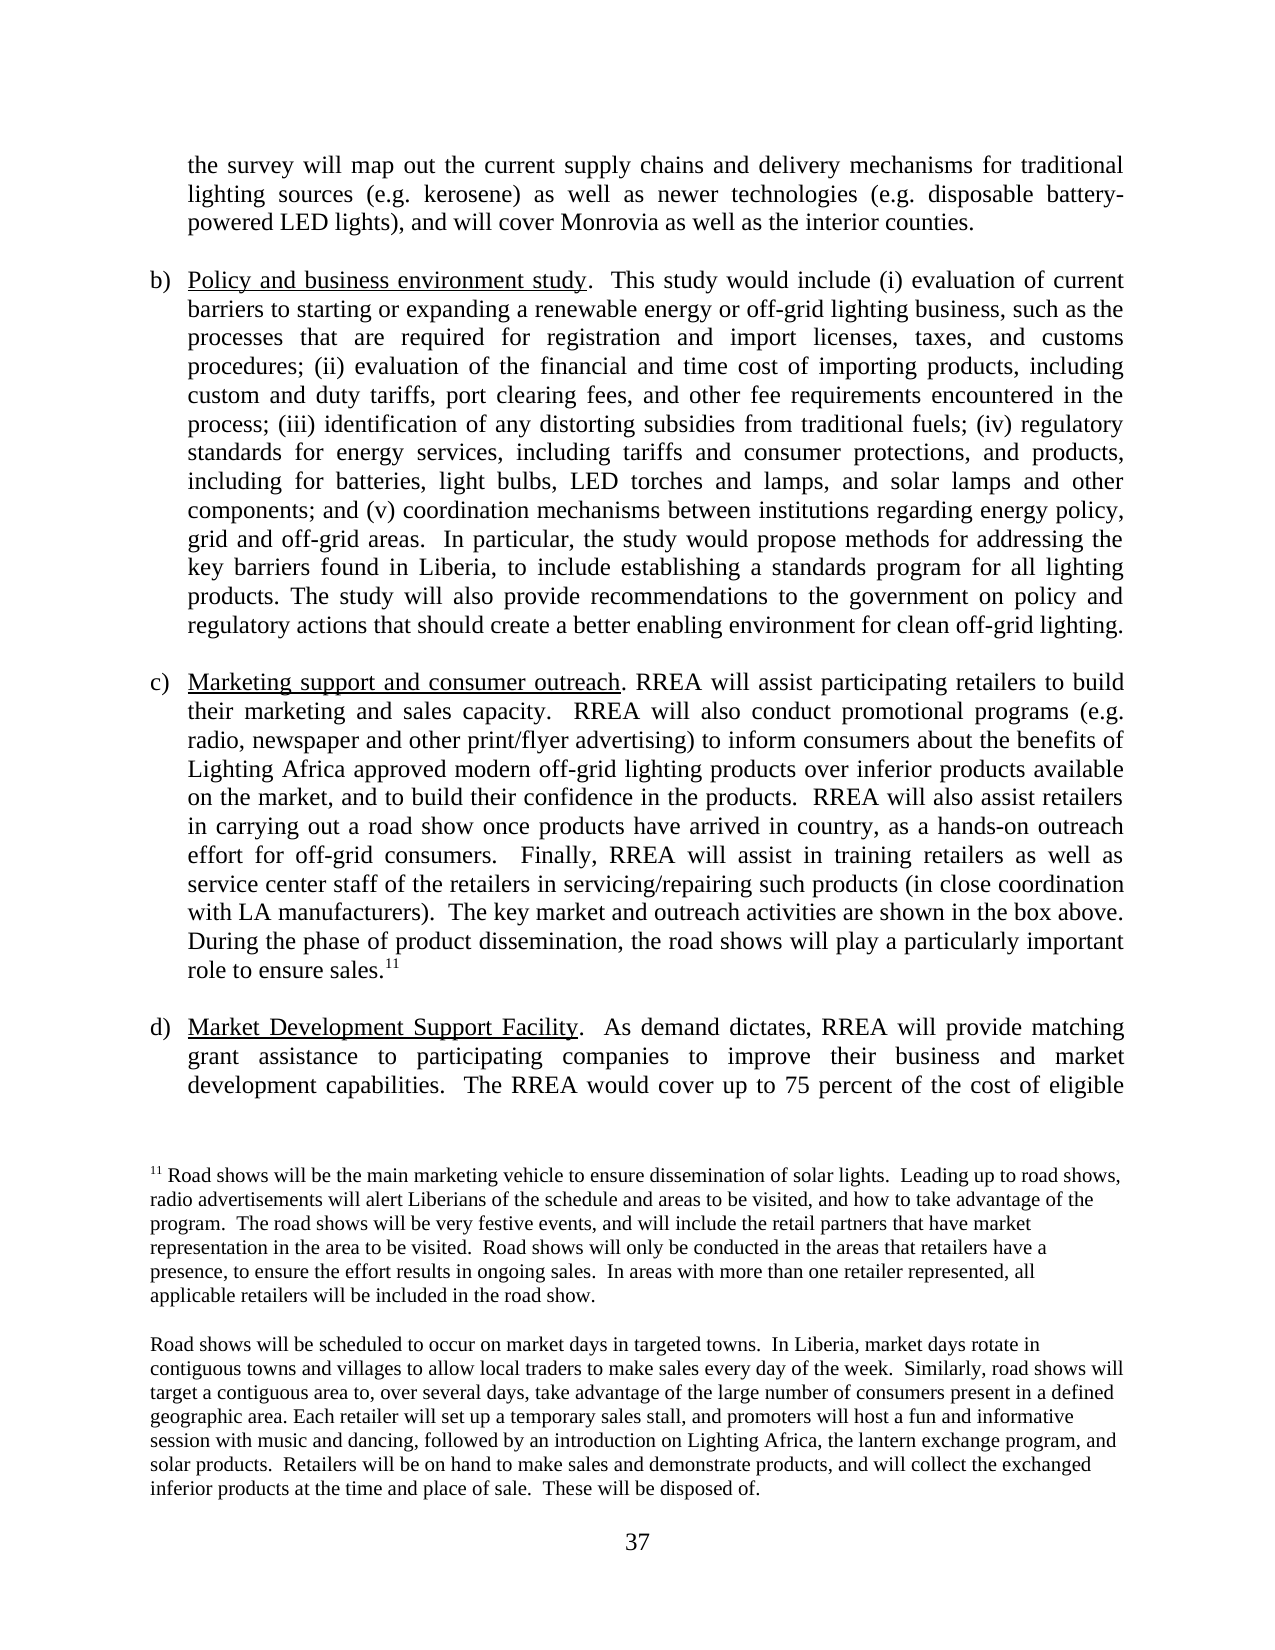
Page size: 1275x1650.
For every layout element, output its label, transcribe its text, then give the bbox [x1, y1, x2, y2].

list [150, 150, 1125, 236]
list Policy and business environment study. This study would include (i) evaluation of current barriers to starting or expanding a renewable energy or off-grid lighting business, such as the processes that are required for registration and import licenses, taxes, and customs procedures; (ii) evaluation of the financial and time cost of importing products, including custom and duty tariffs, port clearing fees, and other fee requirements encountered in the process; (iii) identification of any distorting subsidies from traditional fuels; (iv) regulatory standards for energy services, including tariffs and consumer protections, and products, including for batteries, light bulbs, LED torches and lamps, and solar lamps and other components; and (v) coordination mechanisms between institutions regarding energy policy, grid and off-grid areas. In particular, the study would propose methods for addressing the key barriers found in Liberia, to include establishing a standards program for all lighting products. The study will also provide recommendations to the government on policy and regulatory actions that should create a better enabling environment for clean off-grid lighting. [150, 265, 1125, 639]
list Market Development Support Facility. As demand dictates, RREA will provide matching grant assistance to participating companies to improve their business and market development capabilities. The RREA would cover up to 75 percent of the cost of eligible services (cost-share not to exceed US$37,500). Eligible services/expenditures would include: [150, 1012, 1125, 1099]
list Marketing support and consumer outreach. RREA will assist participating retailers to build their marketing and sales capacity. RREA will also conduct promotional programs (e.g. radio, newspaper and other print/flyer advertising) to inform consumers about the benefits of Lighting Africa approved modern off-grid lighting products over inferior products available on the market, and to build their confidence in the products. RREA will also assist retailers in carrying out a road show once products have arrived in country, as a hands-on outreach effort for off-grid consumers. Finally, RREA will assist in training retailers as well as service center staff of the retailers in servicing/repairing such products (in close coordination with LA manufacturers). The key market and outreach activities are shown in the box above. During the phase of product dissemination, the road shows will play a particularly important role to ensure sales. [150, 667, 1125, 984]
